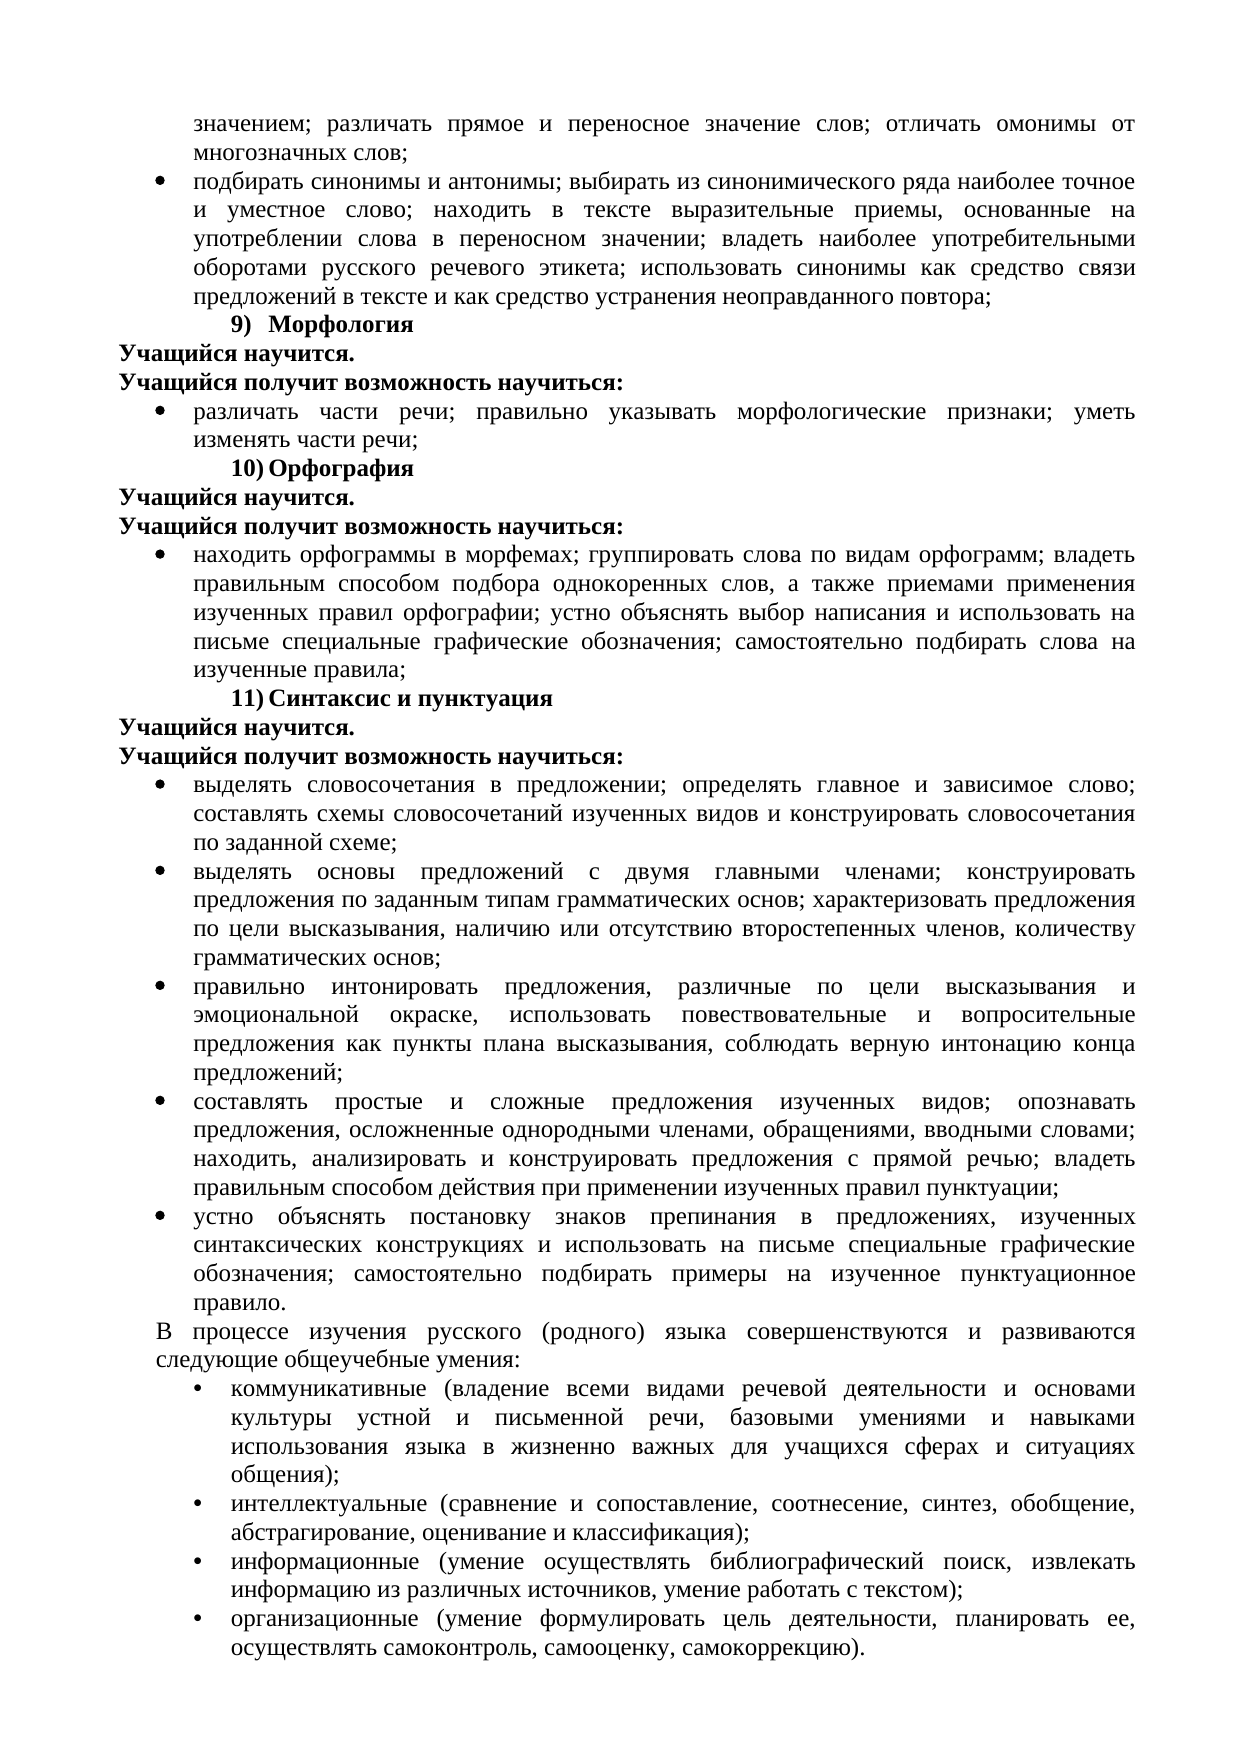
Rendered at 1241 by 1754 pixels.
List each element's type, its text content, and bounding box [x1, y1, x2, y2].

list Морфология [231, 309, 1137, 338]
list информационные (умение осуществлять библиографический поиск, извлекать информацию из различных источников, умение работать с текстом); [193, 1546, 1137, 1603]
text Учащийся получит возможность научиться: [118, 741, 1137, 769]
list интеллектуальные (сравнение и сопоставление, соотнесение, синтез, обобщение, абстрагирование, оценивание и классификация); [193, 1488, 1137, 1546]
list Синтаксис и пунктуация [231, 683, 1137, 712]
list организационные (умение формулировать цель деятельности, планировать ее, осуществлять самоконтроль, самооценку, самокоррекцию). [193, 1603, 1137, 1661]
list выделять словосочетания в предложении; определять главное и зависимое слово; составлять схемы словосочетаний изученных видов и конструировать словосочетания по заданной схеме; [156, 769, 1137, 856]
text Учащийся научится. [118, 338, 1137, 367]
list различать части речи; правильно указывать морфологические признаки; уметь изменять части речи; [156, 396, 1137, 453]
list выделять основы предложений с двумя главными членами; конструировать предложения по заданным типам грамматических основ; характеризовать предложения по цели высказывания, наличию или отсутствию второстепенных членов, количеству грамматических основ; [156, 856, 1137, 971]
list составлять простые и сложные предложения изученных видов; опознавать предложения, осложненные однородными членами, обращениями, вводными словами; находить, анализировать и конструировать предложения с прямой речью; владеть правильным способом действия при применении изученных правил пунктуации; [156, 1086, 1137, 1201]
list коммуникативные (владение всеми видами речевой деятельности и основами культуры устной и письменной речи, базовыми умениями и навыками использования языка в жизненно важных для учащихся сферах и ситуациях общения); [193, 1373, 1137, 1488]
list Орфография [231, 453, 1137, 482]
list устно объяснять постановку знаков препинания в предложениях, изученных синтаксических конструкциях и использовать на письме специальные графические обозначения; самостоятельно подбирать примеры на изученное пунктуационное правило. [156, 1201, 1137, 1316]
list находить орфограммы в морфемах; группировать слова по видам орфограмм; владеть правильным способом подбора однокоренных слов, а также приемами применения изученных правил орфографии; устно объяснять выбор написания и использовать на письме специальные графические обозначения; самостоятельно подбирать слова на изученные правила; [156, 539, 1137, 683]
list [156, 108, 1137, 166]
list правильно интонировать предложения, различные по цели высказывания и эмоциональной окраске, использовать повествовательные и вопросительные предложения как пункты плана высказывания, соблюдать верную интонацию конца предложений; [156, 971, 1137, 1086]
text Учащийся научится. [118, 482, 1137, 511]
list подбирать синонимы и антонимы; выбирать из синонимического ряда наиболее точное и уместное слово; находить в тексте выразительные приемы, основанные на употреблении слова в переносном значении; владеть наиболее употребительными оборотами русского речевого этикета; использовать синонимы как средство связи предложений в тексте и как средство устранения неоправданного повтора; [156, 166, 1137, 309]
text Учащийся получит возможность научиться: [118, 511, 1137, 539]
text Учащийся научится. [118, 712, 1137, 741]
text Учащийся получит возможность научиться: [118, 367, 1137, 396]
text В процессе изучения русского (родного) языка совершенствуются и развиваются следующие общеучебные умения: [156, 1316, 1137, 1373]
